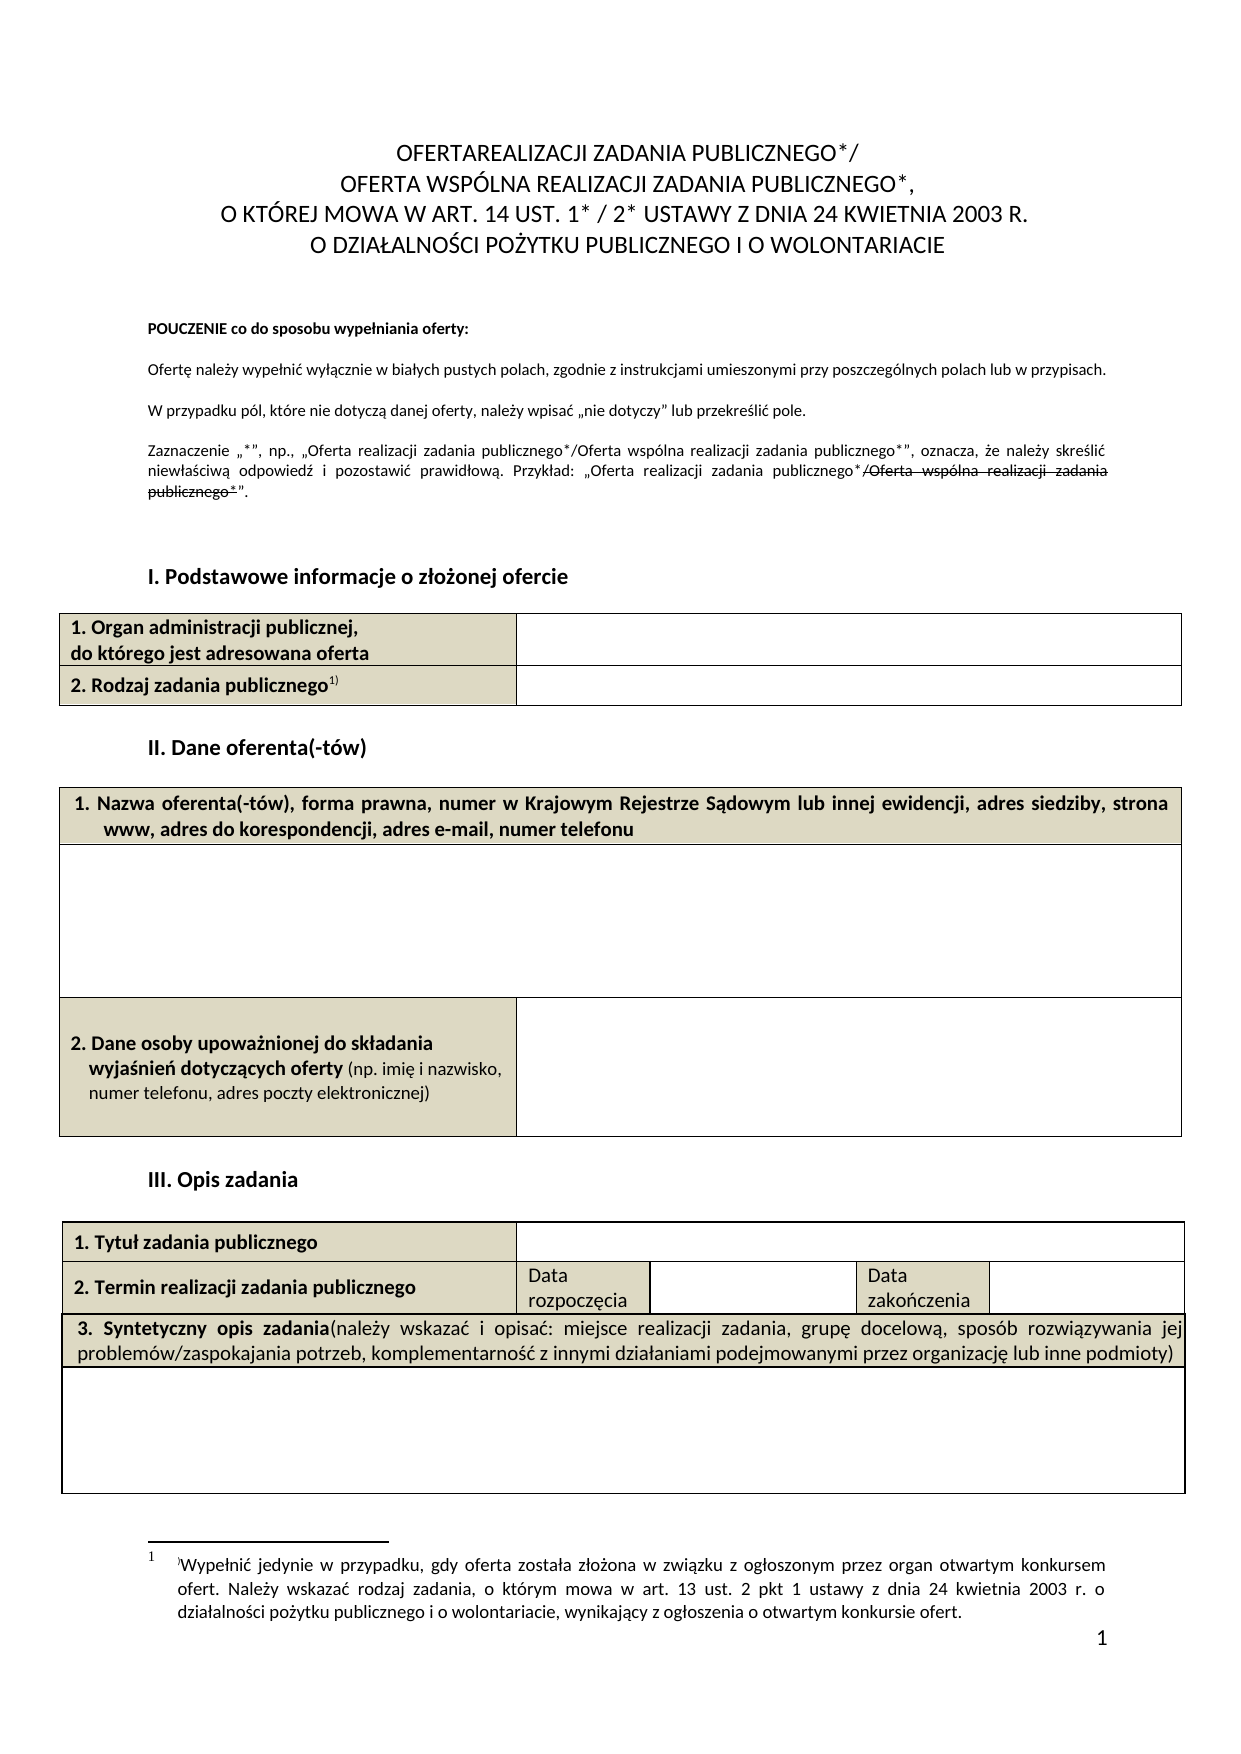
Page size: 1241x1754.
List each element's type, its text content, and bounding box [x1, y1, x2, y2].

text II. Dane oferenta(-tów) [148, 733, 1107, 762]
table_header 1. Nazwa oferenta(-tów), forma prawna, numer w Krajowym Rejestrze Sądowym lub innej ewidencji, adres siedziby, strona www, adres do korespondencji, adres e-mail, numer telefonu [60, 788, 1181, 843]
table_header [517, 614, 1181, 665]
table_cell [651, 1262, 856, 1313]
table_cell 2. Termin realizacji zadania publicznego [63, 1262, 516, 1313]
table_cell [517, 666, 1181, 704]
table_cell Data rozpoczęcia [517, 1262, 649, 1313]
text OFERTA WSPÓLNA REALIZACJI ZADANIA PUBLICZNEGO*, [148, 168, 1107, 198]
text Ofertę należy wypełnić wyłącznie w białych pustych polach, zgodnie z instrukcjami umieszonymi przy poszczególnych polach lub w przypisach. [148, 359, 1107, 379]
table_cell [517, 998, 1181, 1136]
text POUCZENIE co do sposobu wypełniania oferty: [148, 318, 1107, 339]
text W przypadku pól, które nie dotyczą danej oferty, należy wpisać „nie dotyczy” lub przekreślić pole. [148, 400, 1107, 420]
table_header 1. Organ administracji publicznej, do którego jest adresowana oferta [60, 614, 516, 665]
table_header [517, 1223, 1184, 1261]
table_cell 2. Rodzaj zadania publicznego) [60, 666, 516, 704]
text III. Opis zadania [148, 1165, 1107, 1193]
table_cell [60, 845, 1181, 997]
text OFERTAREALIZACJI ZADANIA PUBLICZNEGO*/ [148, 137, 1107, 168]
table_cell 2. Dane osoby upoważnionej do składania wyjaśnień dotyczących oferty (np. imię i nazwisko, numer telefonu, adres poczty elektronicznej) [60, 998, 516, 1136]
text O KTÓREJ MOWA W ART. 14 UST. 1* / 2* USTAWY Z DNIA 24 KWIETNIA 2003 R. O DZIAŁALNOŚCI POŻYTKU PUBLICZNEGO I O WOLONTARIACIE [148, 198, 1107, 288]
text Zaznaczenie „*”, np., „Oferta realizacji zadania publicznego*/Oferta wspólna realizacji zadania publicznego*”, oznacza, że należy skreślić niewłaściwą odpowiedź i pozostawić prawidłową. Przykład: „Oferta realizacji zadania publicznego*/Oferta wspólna realizacji zadania publicznego*”. [148, 440, 1107, 501]
table_cell 3. Syntetyczny opis zadania(należy wskazać i opisać: miejsce realizacji zadania, grupę docelową, sposób rozwiązywania jej problemów/zaspokajania potrzeb, komplementarność z innymi działaniami podejmowanymi przez organizację lub inne podmioty) [63, 1315, 1184, 1366]
table_cell [990, 1262, 1184, 1313]
table_cell Data zakończenia [857, 1262, 989, 1313]
text I. Podstawowe informacje o złożonej ofercie [148, 562, 1107, 590]
table_cell [63, 1368, 1184, 1493]
table_header 1. Tytuł zadania publicznego [63, 1223, 516, 1261]
